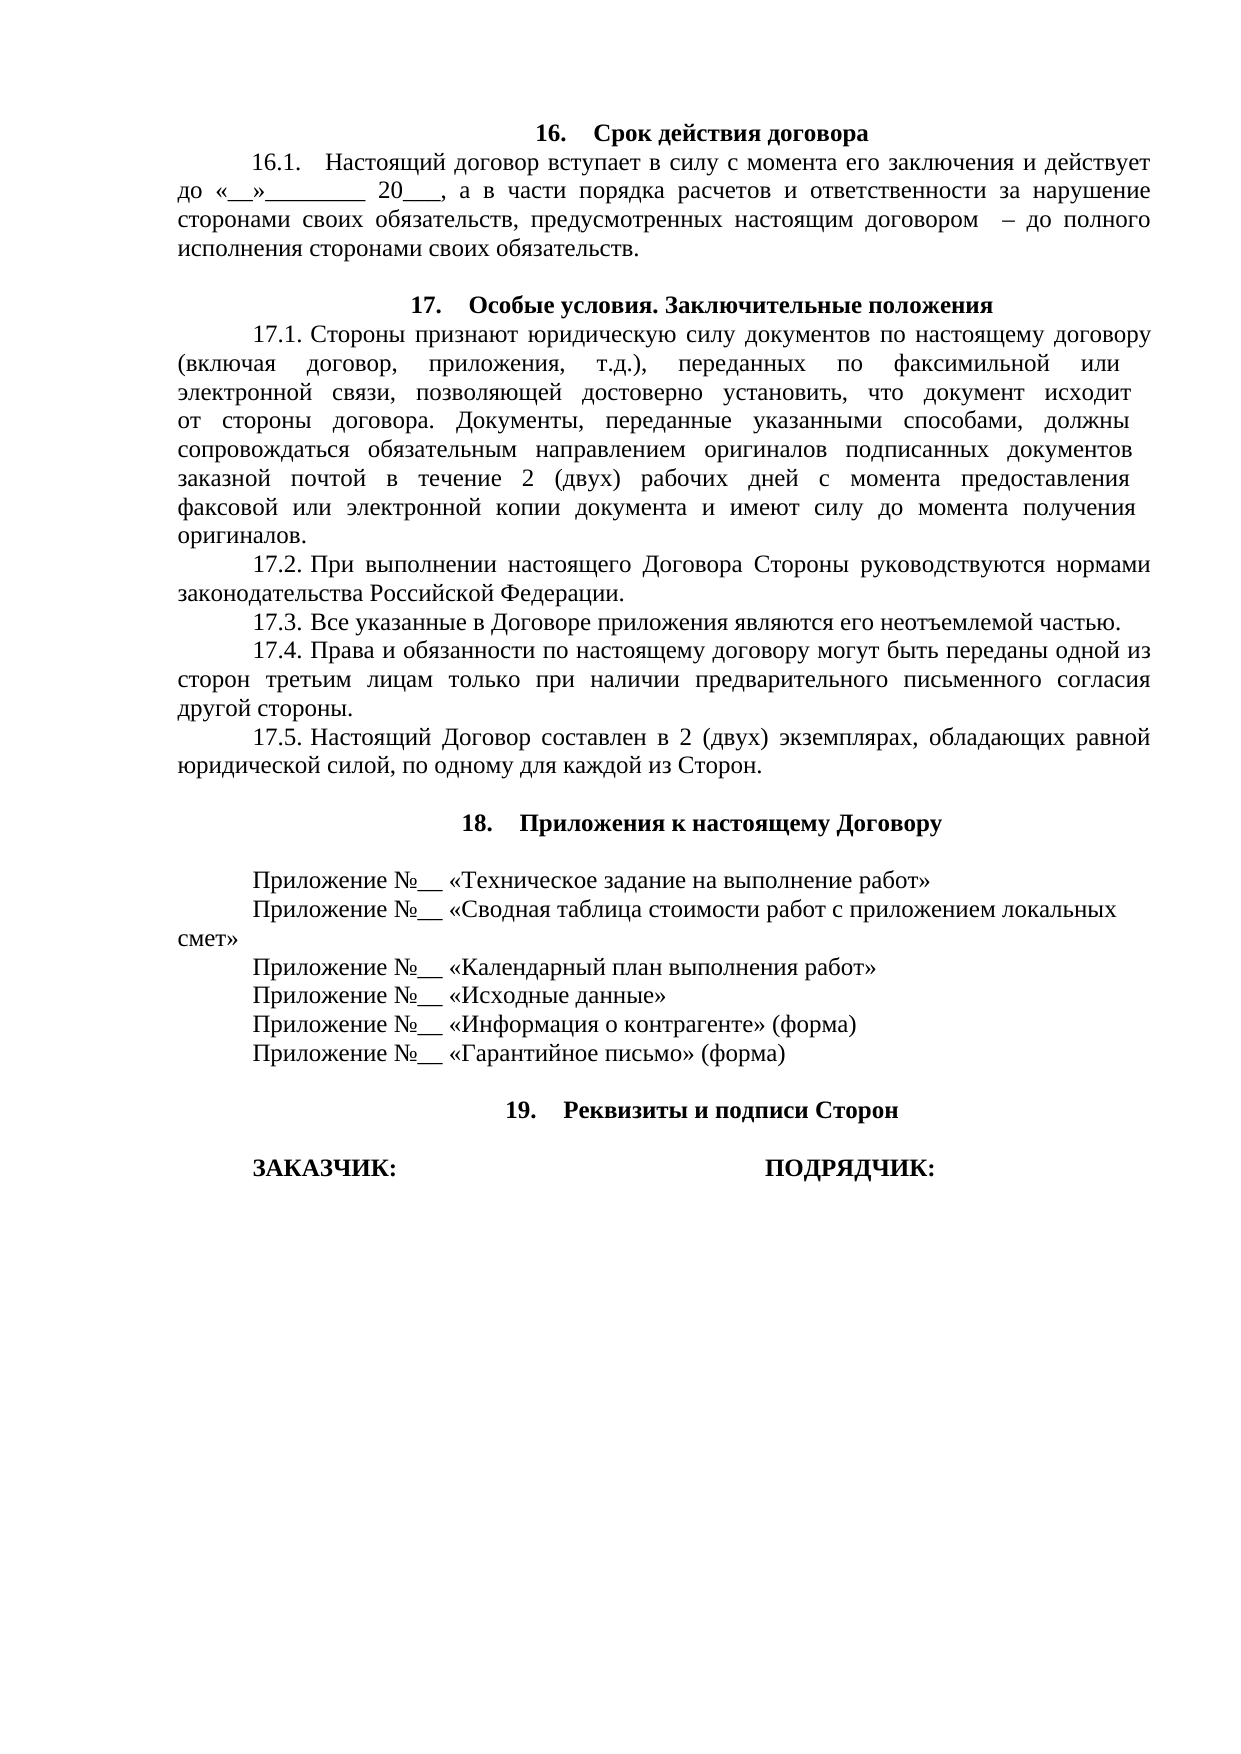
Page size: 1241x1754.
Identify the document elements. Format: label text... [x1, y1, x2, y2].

table_header ПОДРЯДЧИК: [679, 1124, 1203, 1239]
list Все указанные в Договоре приложения являются его неотъемлемой частью. [177, 607, 1152, 636]
text Приложение №__ «Календарный план выполнения работ» [177, 952, 1152, 981]
text Приложение №__ «Техническое задание на выполнение работ» [177, 866, 1152, 894]
list Права и обязанности по настоящему договору могут быть переданы одной из сторон третьим лицам только при наличии предварительного письменного согласия другой стороны. [177, 636, 1152, 722]
list Стороны признают юридическую силу документов по настоящему договору (включая договор, приложения, т.д.), переданных по факсимильной или электронной связи, позволяющей достоверно установить, что документ исходит от стороны договора. Документы, переданные указанными способами, должны сопровождаться обязательным направлением оригиналов подписанных документов заказной почтой в течение 2 (двух) рабочих дней с момента предоставления факсовой или электронной копии документа и имеют силу до момента получения оригиналов. [177, 319, 1152, 549]
text Приложение №__ «Сводная таблица стоимости работ с приложением локальных смет» [177, 894, 1152, 952]
list Настоящий договор вступает в силу с момента его заключения и действует до «__»________ 20___, а в части порядка расчетов и ответственности за нарушение сторонами своих обязательств, предусмотренных настоящим договором – до полного исполнения сторонами своих обязательств. [177, 147, 1152, 262]
list Настоящий Договор составлен в 2 (двух) экземплярах, обладающих равной юридической силой, по одному для каждой из Сторон. [177, 722, 1152, 779]
list Приложения к настоящему Договору [177, 808, 1152, 837]
list При выполнении настоящего Договора Стороны руководствуются нормами законодательства Российской Федерации. [177, 549, 1152, 607]
list Особые условия. Заключительные положения [177, 291, 1152, 319]
text Приложение №__ «Информация о контрагенте» (форма) [177, 1009, 1152, 1038]
table_header ЗАКАЗЧИК: [166, 1124, 678, 1239]
text Приложение №__ «Исходные данные» [177, 981, 1152, 1009]
list Срок действия договора [177, 118, 1152, 147]
list Реквизиты и подписи Сторон [177, 1096, 1152, 1124]
text Приложение №__ «Гарантийное письмо» (форма) [177, 1038, 1152, 1067]
